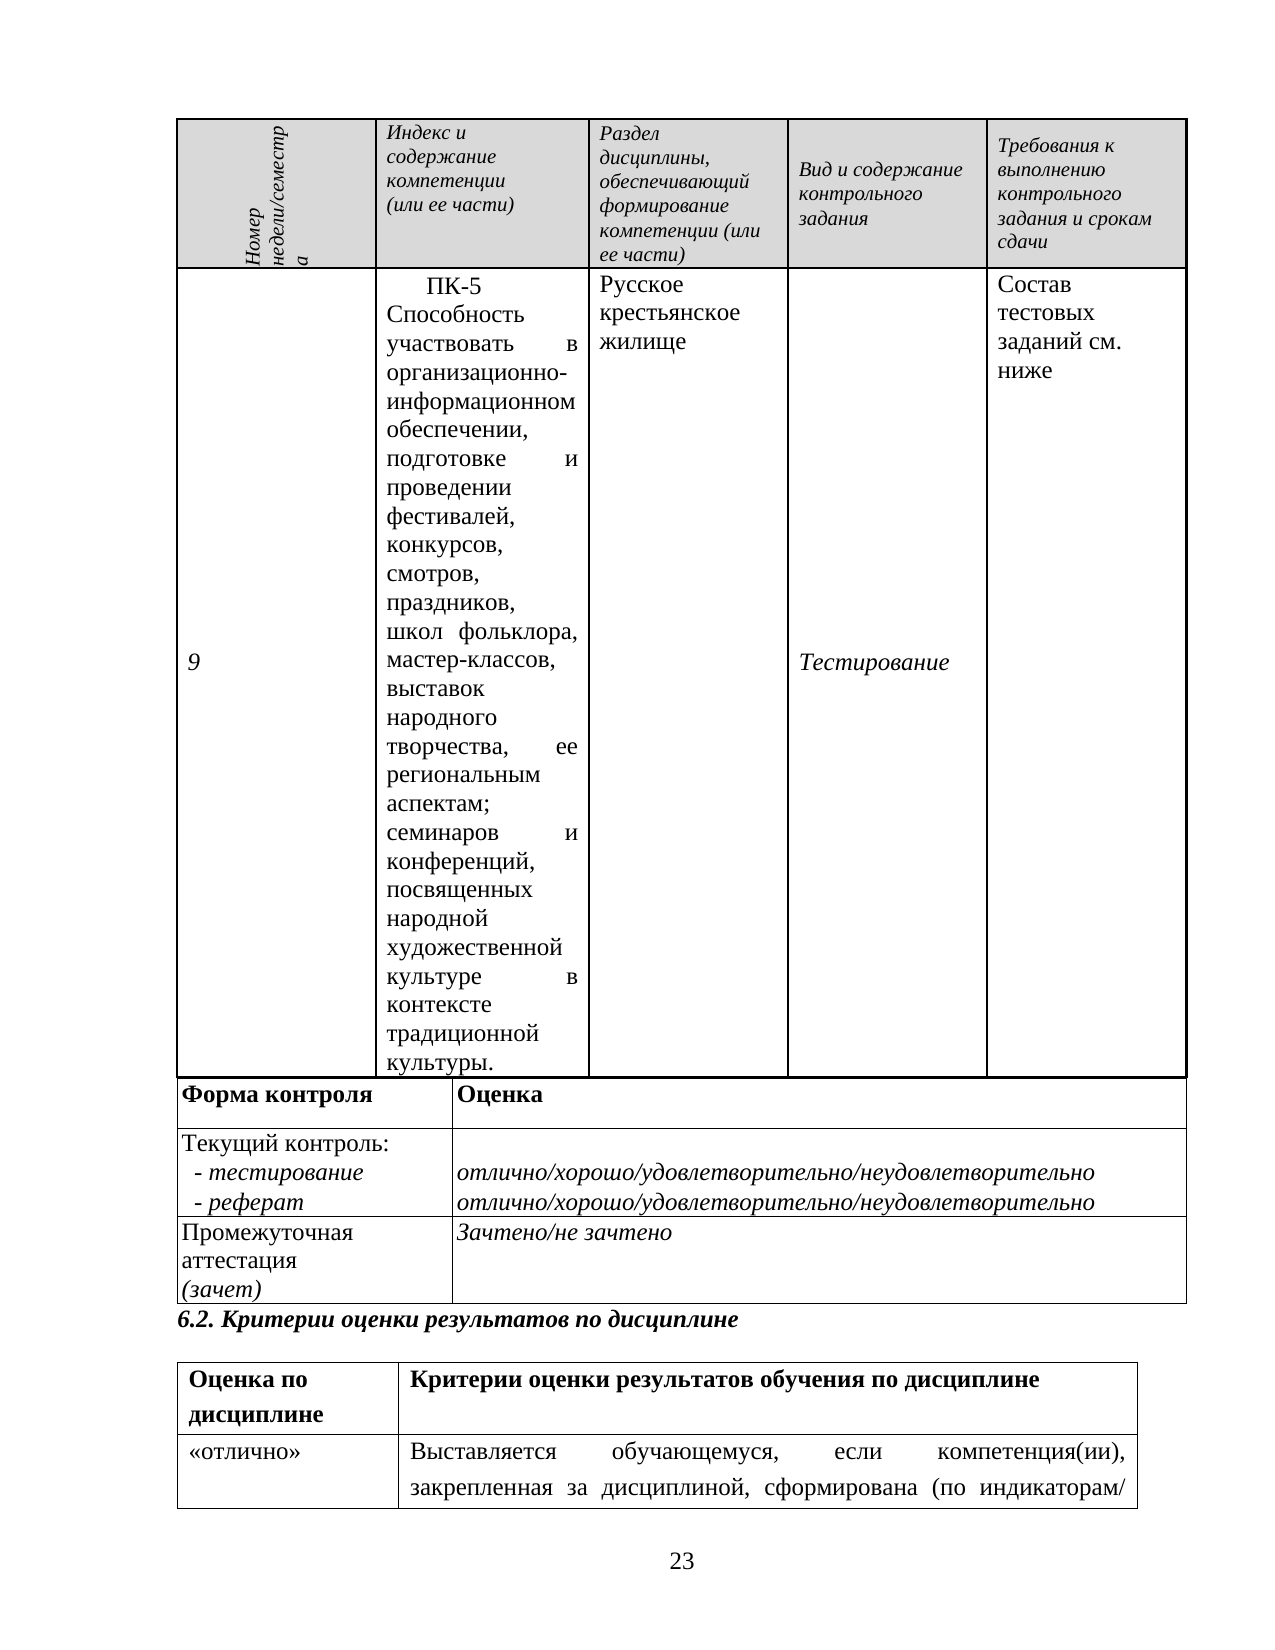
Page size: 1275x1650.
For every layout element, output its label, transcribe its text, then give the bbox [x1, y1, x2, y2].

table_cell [399, 1435, 1137, 1507]
table_cell Текущий контроль: [178, 1129, 452, 1157]
table_cell отлично/хорошо/удовлетворительно/неудовлетворительно [453, 1187, 1186, 1216]
table_header Номер недели/семестра [178, 120, 375, 267]
table_cell [453, 1129, 1186, 1157]
table_cell «отлично» [178, 1435, 398, 1507]
table_cell 9 [178, 269, 375, 1076]
table_cell - реферат [178, 1187, 452, 1216]
table_header Оценка по дисциплине [178, 1363, 398, 1434]
table_header Оценка [453, 1079, 1186, 1127]
table_header Форма контроля [178, 1079, 452, 1127]
table_cell - тестирование [178, 1157, 452, 1187]
text 6.2. Критерии оценки результатов по дисциплине [177, 1304, 1186, 1333]
table_header Индекс и содержание компетенции (или ее части) [377, 120, 588, 267]
table_header Критерии оценки результатов обучения по дисциплине [399, 1363, 1137, 1434]
table_cell отлично/хорошо/удовлетворительно/неудовлетворительно [453, 1157, 1186, 1187]
table_cell Тестирование [789, 269, 986, 1076]
table_cell Промежуточная аттестация (зачет) [178, 1217, 452, 1303]
table_header Требования к выполнению контрольного задания и срокам сдачи [988, 120, 1185, 267]
table_cell Русское крестьянское жилище [590, 269, 787, 1076]
table_cell ПК-5 Способность участвовать в организационно-информационном обеспечении, подготовке и проведении фестивалей, конкурсов, смотров, праздников, школ фольклора, мастер-классов, выставок народного творчества, ее региональным аспектам; семинаров и конференций, посвященных народной художественной культуре в контексте традиционной культуры. [377, 269, 588, 1076]
table_cell Зачтено/не зачтено [453, 1217, 1186, 1303]
table_header Вид и содержание контрольного задания [789, 120, 986, 267]
table_header Раздел дисциплины, обеспечивающий формирование компетенции (или ее части) [590, 120, 787, 267]
table_cell Состав тестовых заданий см. ниже [988, 269, 1185, 1076]
